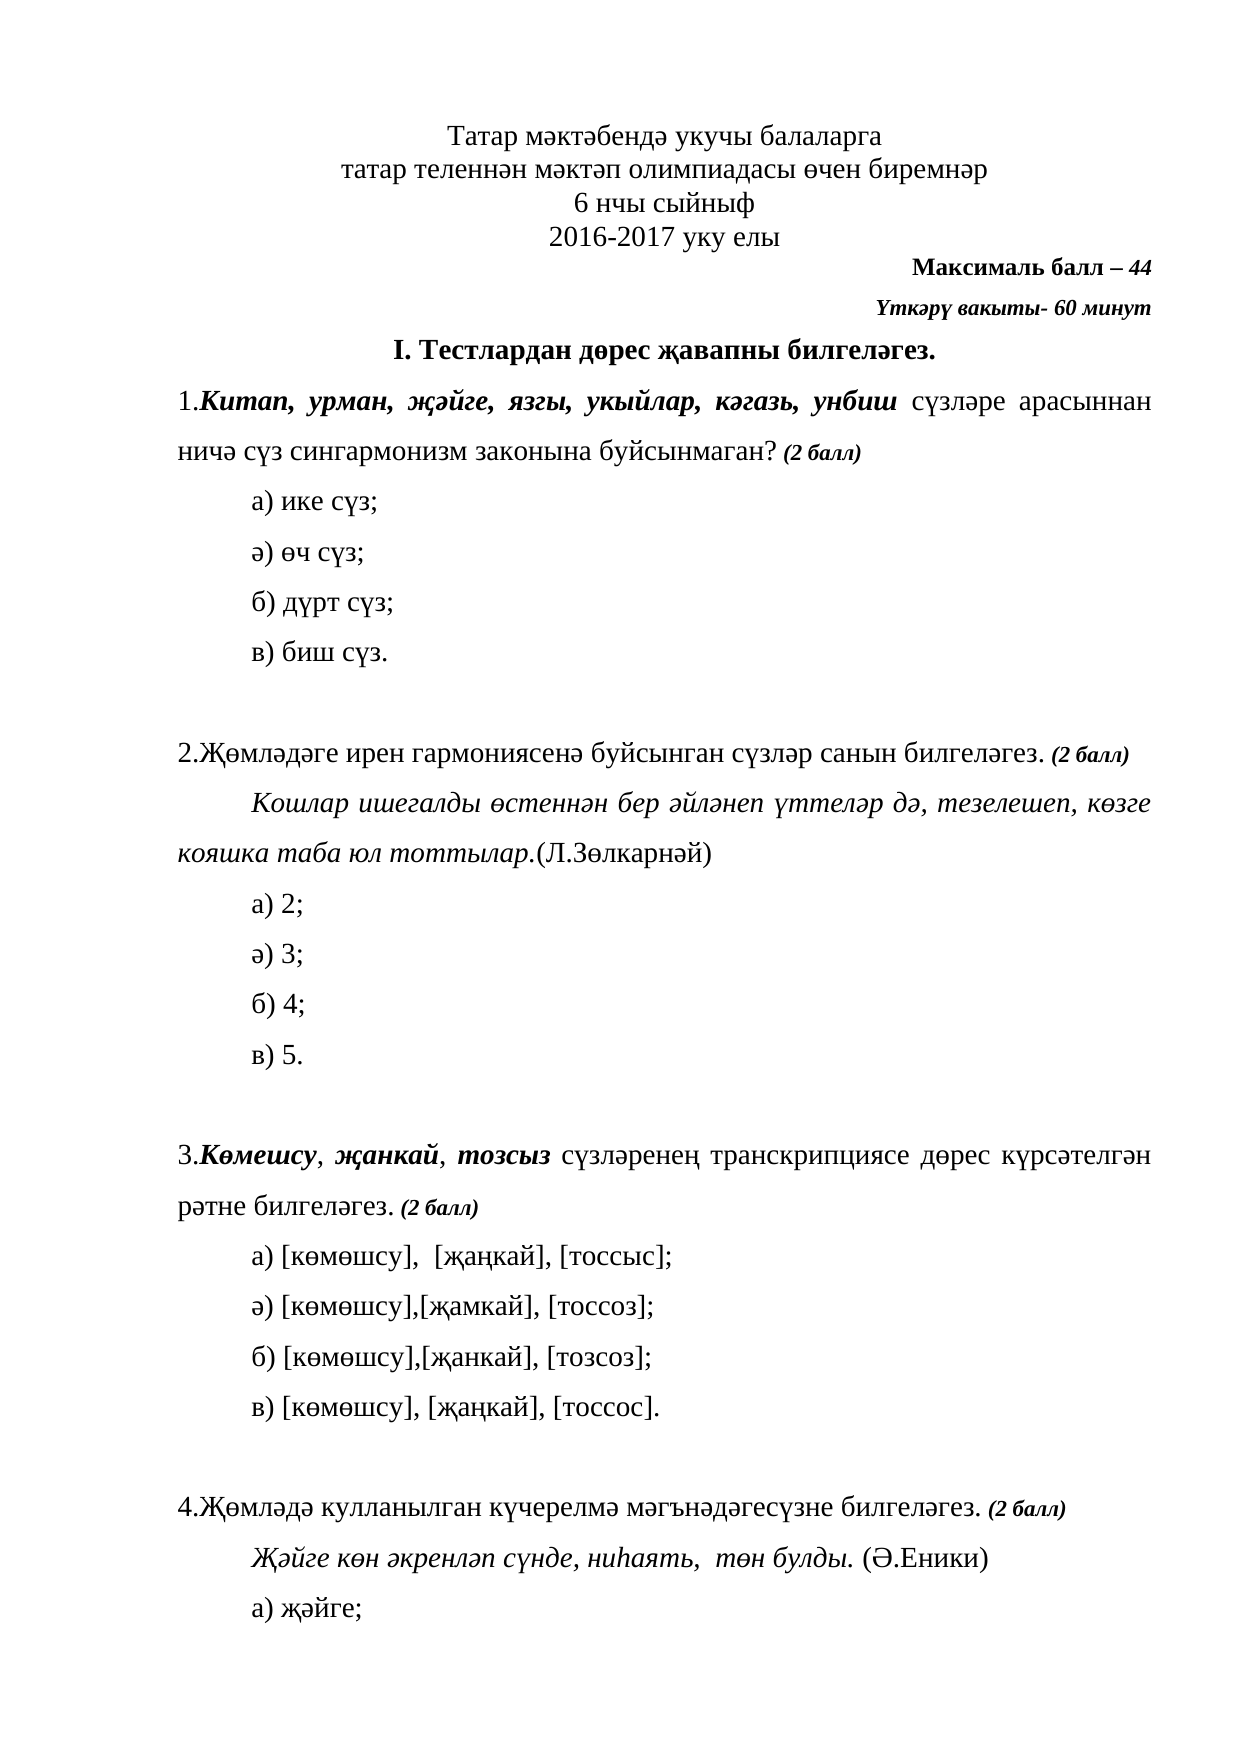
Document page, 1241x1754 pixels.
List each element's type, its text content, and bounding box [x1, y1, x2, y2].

text а) 2; [177, 886, 1152, 919]
text в) [көмөшсу], [җаңкай], [тоссос]. [177, 1389, 1152, 1422]
text б) [көмөшсу],[җанкай], [тозсоз]; [177, 1339, 1152, 1372]
text 1.Китап, урман, җәйге, язгы, укыйлар, кәгазь, унбиш сүзләре арасыннан ничә сүз сингармонизм законына буйсынмаган? (2 балл) [177, 383, 1152, 467]
text ә) өч сүз; [177, 534, 1152, 567]
text 6 нчы сыйныф [177, 185, 1152, 219]
text в) биш сүз. [177, 634, 1152, 668]
text татар теленнән мәктәп олимпиадасы өчен биремнәр [177, 152, 1152, 185]
text Үткәрү вакыты- 60 минут [177, 293, 1152, 320]
text Татар мәктәбендә укучы балаларга [177, 118, 1152, 152]
text 2.Җөмләдәге ирен гармониясенә буйсынган сүзләр санын билгеләгез. (2 балл) [177, 735, 1152, 768]
text 4.Җөмләдә кулланылган күчерелмә мәгънәдәгесүзне билгеләгез. (2 балл) [177, 1489, 1152, 1523]
text б) 4; [177, 986, 1152, 1020]
text ә) 3; [177, 936, 1152, 970]
text 3.Көмешсу, җанкай, тозсыз сүзләренең транскрипциясе дөрес күрсәтелгән рәтне билгеләгез. (2 балл) [177, 1137, 1152, 1221]
text а) җәйге; [177, 1590, 1152, 1624]
text 2016-2017 уку елы [177, 219, 1152, 252]
text в) 5. [177, 1037, 1152, 1070]
text Җәйге көн әкренләп сүнде, ниһаять, төн булды. (Ә.Еники) [177, 1540, 1152, 1573]
text ә) [көмөшсу],[җамкай], [тоссоз]; [177, 1288, 1152, 1322]
text б) дүрт сүз; [177, 584, 1152, 617]
text а) [көмөшсу], [җаңкай], [тоссыс]; [177, 1238, 1152, 1272]
text Кошлар ишегалды өстеннән бер әйләнеп үттеләр дә, тезелешеп, көзге кояшка таба юл тоттылар.(Л.Зөлкарнәй) [177, 785, 1152, 869]
text I. Тестлардан дөрес җавапны билгеләгез. [177, 332, 1152, 366]
text Максималь балл – 44 [177, 252, 1152, 281]
text а) ике сүз; [177, 483, 1152, 517]
